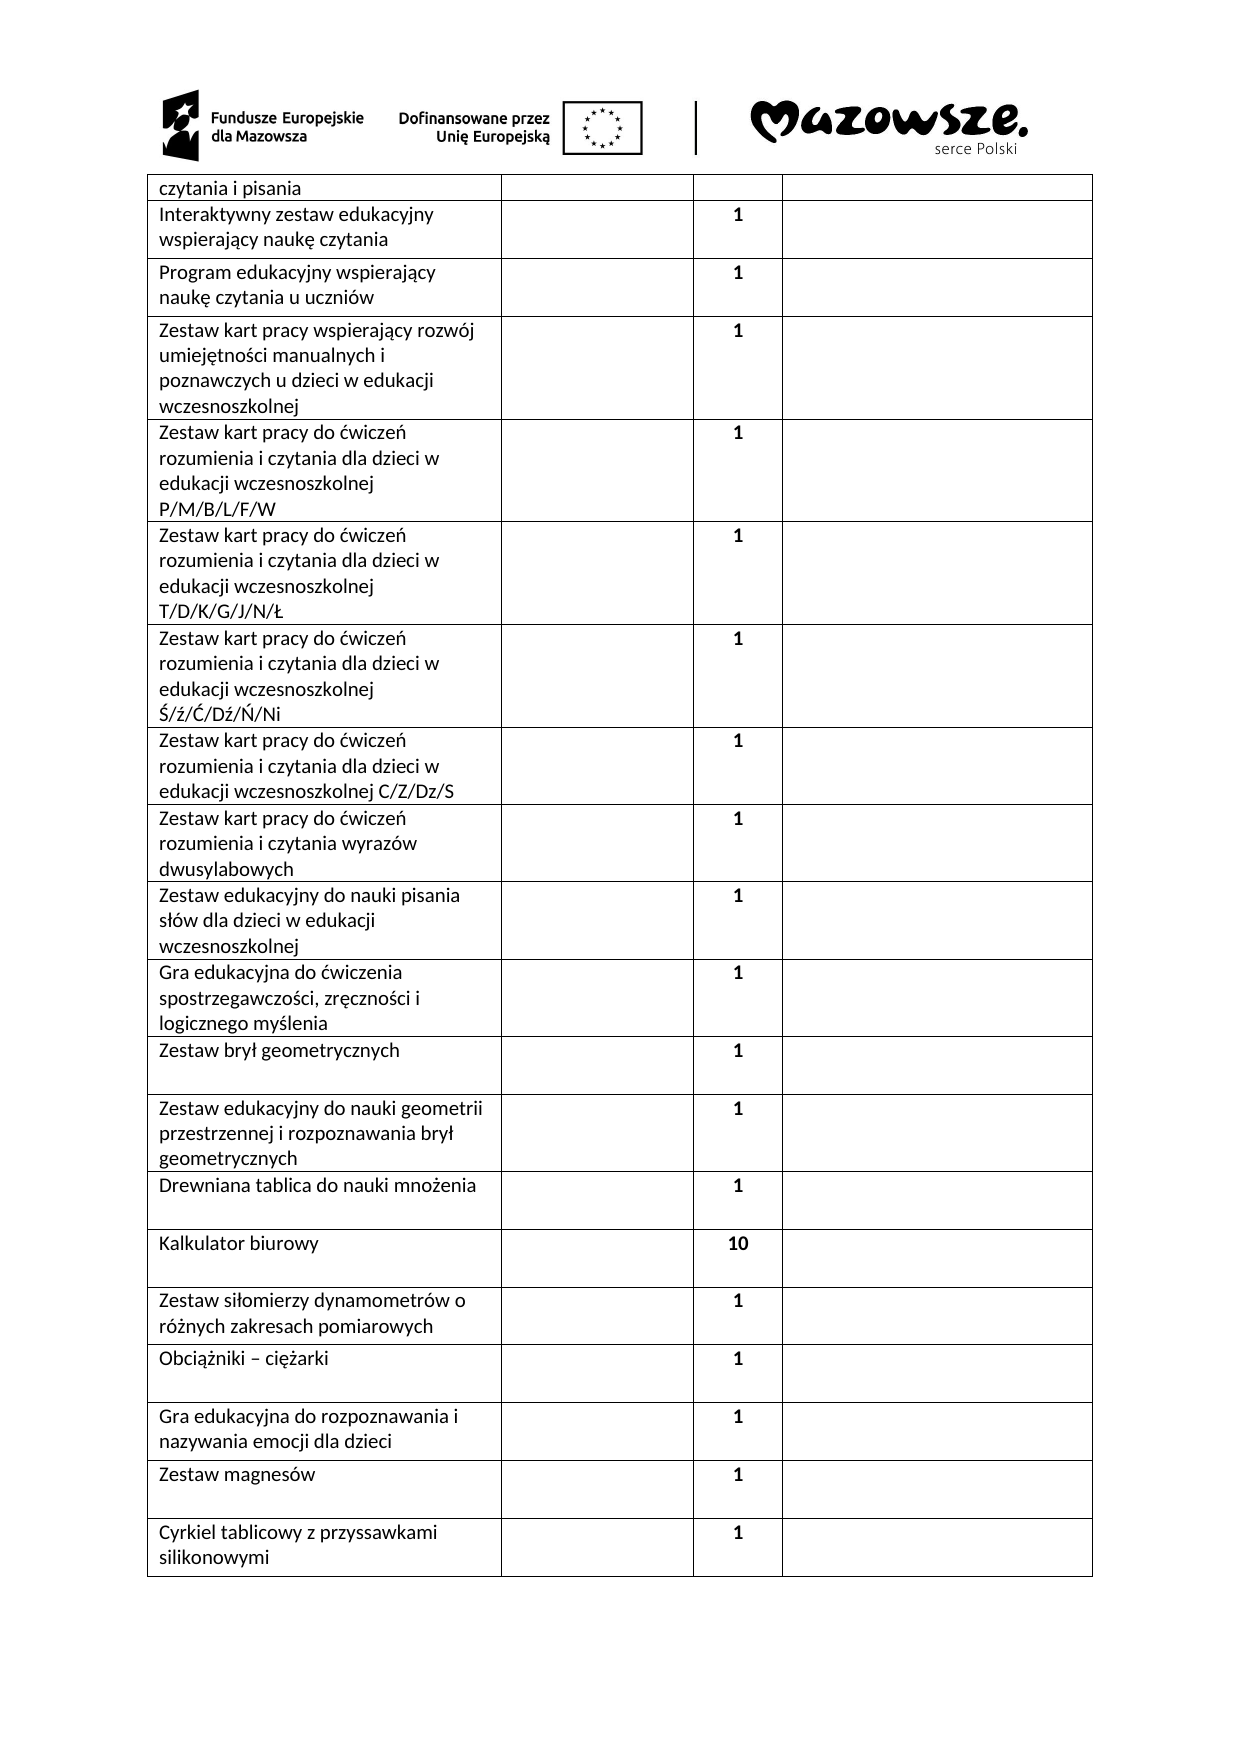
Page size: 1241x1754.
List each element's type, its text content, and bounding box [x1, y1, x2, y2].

table_cell Zestaw brył geometrycznych [148, 1037, 501, 1094]
table_cell Zestaw kart pracy do ćwiczeń rozumienia i czytania dla dzieci w edukacji wczesnoszkolnej C/Z/Dz/S [148, 728, 501, 804]
table_cell [783, 259, 1092, 316]
table_cell [502, 960, 693, 1036]
table_cell Zestaw magnesów [148, 1461, 501, 1518]
table_cell 2 [694, 175, 782, 200]
table_cell [783, 522, 1092, 624]
table_cell Zestaw kart pracy do ćwiczeń rozumienia i czytania dla dzieci w edukacji wczesnoszkolnej P/M/B/L/F/W [148, 420, 501, 521]
table_cell [783, 882, 1092, 958]
table_cell Obciążniki – ciężarki [148, 1345, 501, 1402]
table_cell [502, 522, 693, 624]
table_cell Zestaw kart pracy do ćwiczeń rozumienia i czytania dla dzieci w edukacji wczesnoszkolnej T/D/K/G/J/N/Ł [148, 522, 501, 624]
table_cell 1 [694, 259, 782, 316]
table_cell [783, 175, 1092, 200]
table_cell 1 [694, 1519, 782, 1576]
table_cell [783, 1345, 1092, 1402]
table_cell 1 [694, 201, 782, 258]
table_cell Kalkulator biurowy [148, 1230, 501, 1287]
table_cell [502, 1519, 693, 1576]
table_cell [502, 728, 693, 804]
table_cell [502, 1230, 693, 1287]
table_cell 1 [694, 960, 782, 1036]
table_cell [783, 728, 1092, 804]
table_cell [783, 1230, 1092, 1287]
table_cell [783, 201, 1092, 258]
table_cell [783, 1172, 1092, 1229]
table_cell Zestaw edukacyjny do nauki pisania słów dla dzieci w edukacji wczesnoszkolnej [148, 882, 501, 958]
table_cell Zestaw siłomierzy dynamometrów o różnych zakresach pomiarowych [148, 1288, 501, 1344]
table_cell Program edukacyjny wspierający naukę czytania u uczniów [148, 259, 501, 316]
table_cell [502, 1037, 693, 1094]
table_cell Zestaw ćwiczeń wyrównawczych dla uczniów z trudnościami w nauce czytania i pisania [148, 175, 501, 200]
table_cell 1 [694, 1403, 782, 1460]
table_cell [502, 1288, 693, 1344]
table_cell Gra edukacyjna do rozpoznawania i nazywania emocji dla dzieci [148, 1403, 501, 1460]
table_cell Gra edukacyjna do ćwiczenia spostrzegawczości, zręczności i logicznego myślenia [148, 960, 501, 1036]
table_cell 1 [694, 1461, 782, 1518]
table_cell [502, 1403, 693, 1460]
table_cell [783, 317, 1092, 418]
table_cell 1 [694, 1345, 782, 1402]
table_cell 1 [694, 1037, 782, 1094]
table_cell [783, 1288, 1092, 1344]
table_cell [783, 1095, 1092, 1171]
table_cell [502, 259, 693, 316]
table_cell 1 [694, 317, 782, 418]
table_cell [783, 1403, 1092, 1460]
table_cell 1 [694, 420, 782, 521]
table_cell Zestaw kart pracy do ćwiczeń rozumienia i czytania wyrazów dwusylabowych [148, 805, 501, 881]
table_cell [502, 1095, 693, 1171]
picture [147, 73, 1048, 174]
table_cell 1 [694, 728, 782, 804]
table_cell [502, 1172, 693, 1229]
table_cell Drewniana tablica do nauki mnożenia [148, 1172, 501, 1229]
table_cell Interaktywny zestaw edukacyjny wspierający naukę czytania [148, 201, 501, 258]
table_cell 1 [694, 625, 782, 727]
table_cell 1 [694, 882, 782, 958]
table_cell 1 [694, 522, 782, 624]
table_cell [502, 805, 693, 881]
table_cell [783, 805, 1092, 881]
table_cell 1 [694, 1288, 782, 1344]
table_cell [502, 420, 693, 521]
table_cell [783, 1519, 1092, 1576]
table_cell 1 [694, 1172, 782, 1229]
table_cell Zestaw kart pracy do ćwiczeń rozumienia i czytania dla dzieci w edukacji wczesnoszkolnej Ś/ź/Ć/Dź/Ń/Ni [148, 625, 501, 727]
table_cell [502, 317, 693, 418]
table_cell [502, 175, 693, 200]
table_cell [502, 1461, 693, 1518]
table_cell 1 [694, 1095, 782, 1171]
table_cell [783, 1461, 1092, 1518]
table_cell [783, 420, 1092, 521]
table_cell [783, 625, 1092, 727]
table_cell [783, 960, 1092, 1036]
table_cell Cyrkiel tablicowy z przyssawkami silikonowymi [148, 1519, 501, 1576]
table_cell [502, 625, 693, 727]
table_cell 10 [694, 1230, 782, 1287]
table_cell [502, 1345, 693, 1402]
table_cell [502, 882, 693, 958]
table_cell 1 [694, 805, 782, 881]
table_cell [502, 201, 693, 258]
table_cell [783, 1037, 1092, 1094]
table_cell Zestaw kart pracy wspierający rozwój umiejętności manualnych i poznawczych u dzieci w edukacji wczesnoszkolnej [148, 317, 501, 418]
table_cell Zestaw edukacyjny do nauki geometrii przestrzennej i rozpoznawania brył geometrycznych [148, 1095, 501, 1171]
